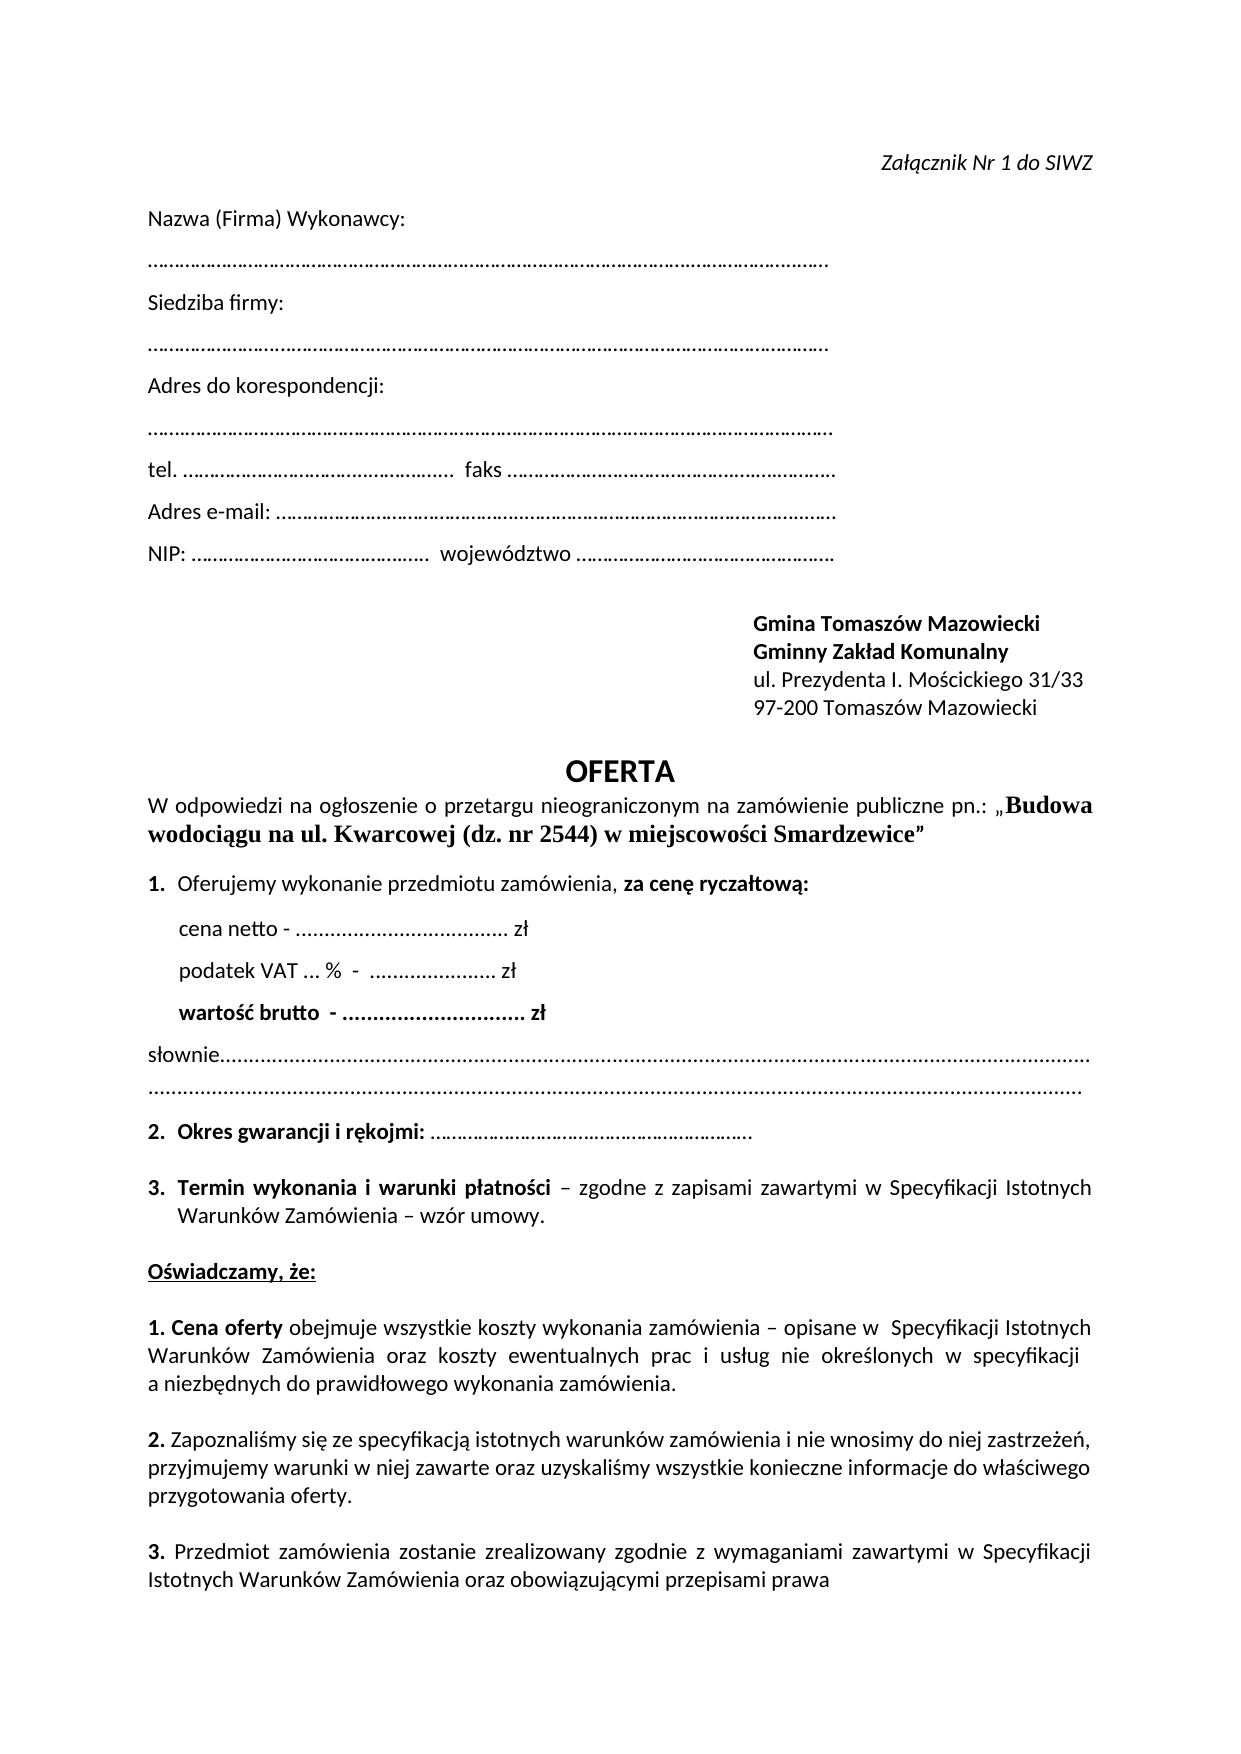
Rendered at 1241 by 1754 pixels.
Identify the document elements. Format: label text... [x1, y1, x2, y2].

list Termin wykonania i warunki płatności – zgodne z zapisami zawartymi w Specyfikacji Istotnych Warunków Zamówienia – wzór umowy. [148, 1173, 1093, 1229]
text 2. Zapoznaliśmy się ze specyfikacją istotnych warunków zamówienia i nie wnosimy do niej zastrzeżeń, przyjmujemy warunki w niej zawarte oraz uzyskaliśmy wszystkie konieczne informacje do właściwego przygotowania oferty. [148, 1425, 1093, 1509]
text Załącznik Nr 1 do SIWZ [148, 148, 1093, 176]
text tel. ……………………………..……….…... faks …………………………………….….….……….. [148, 456, 1093, 483]
text 97-200 Tomaszów Mazowiecki [148, 693, 1093, 722]
text ……………………...………………………………………………………………………………………… [148, 329, 1093, 358]
text Gmina Tomaszów Mazowiecki [148, 609, 1093, 637]
text Oświadczamy, że: [148, 1257, 1093, 1285]
text cena netto - ..................................... zł [148, 914, 1093, 942]
text słownie......................................................................................................................................................................................................................................................................................................................... [148, 1040, 1093, 1100]
text NIP: ………………………………….….. województwo …………………………………………. [148, 539, 1093, 567]
text podatek VAT ... % - ...................... zł [148, 956, 1093, 984]
text Gminny Zakład Komunalny [148, 637, 1093, 666]
text ul. Prezydenta I. Mościckiego 31/33 [148, 666, 1093, 693]
list Okres gwarancji i rękojmi: ………………………….………………………… [148, 1117, 1093, 1145]
text Adres do korespondencji: [148, 372, 1093, 399]
text OFERTA [148, 749, 1093, 790]
text Adres e-mail: ………………………………………..……………………………………………..…… [148, 497, 1093, 526]
text 3. Przedmiot zamówienia zostanie zrealizowany zgodnie z wymaganiami zawartymi w Specyfikacji Istotnych Warunków Zamówienia oraz obowiązującymi przepisami prawa [148, 1537, 1093, 1593]
text Siedziba firmy: [148, 288, 1093, 316]
text Nazwa (Firma) Wykonawcy: [148, 204, 1093, 232]
text ………………………………………………………………………………………….………………..…… [148, 246, 1093, 274]
list Oferujemy wykonanie przedmiotu zamówienia, za cenę ryczałtową: [148, 869, 1093, 897]
text W odpowiedzi na ogłoszenie o przetargu nieograniczonym na zamówienie publiczne pn.: „Budowa wodociągu na ul. Kwarcowej (dz. nr 2544) w miejscowości Smardzewice” [148, 790, 1093, 848]
text 1. Cena oferty obejmuje wszystkie koszty wykonania zamówienia – opisane w Specyfikacji Istotnych Warunków Zamówienia oraz koszty ewentualnych prac i usług nie określonych w specyfikacji a niezbędnych do prawidłowego wykonania zamówienia. [148, 1313, 1093, 1397]
text …….…………………………………………………………………………………………………………… [148, 413, 1093, 442]
text wartość brutto - .............................. zł [148, 998, 1093, 1026]
